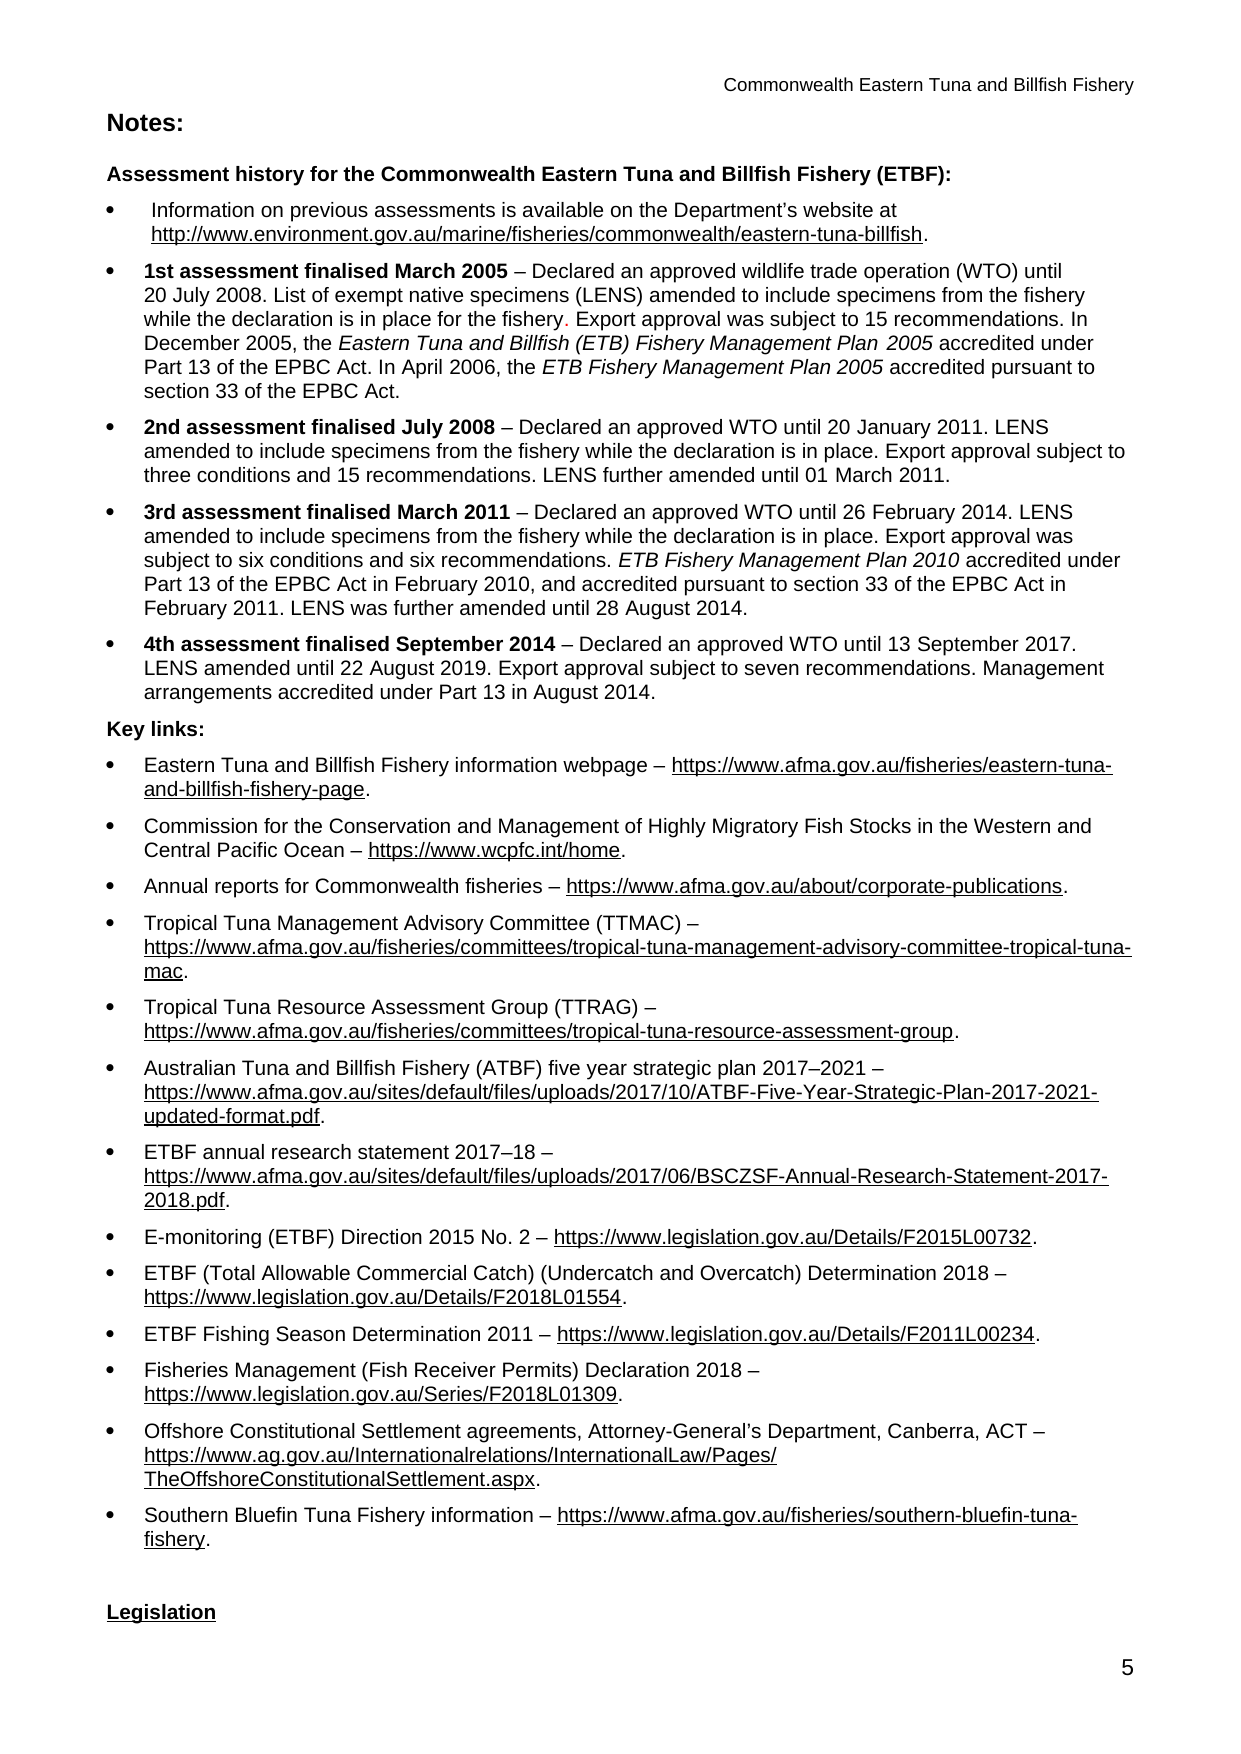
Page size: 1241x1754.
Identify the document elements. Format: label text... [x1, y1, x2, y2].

text Assessment history for the Commonwealth Eastern Tuna and Billfish Fishery (ETBF): [106, 162, 1134, 186]
list Tropical Tuna Resource Assessment Group (TTRAG) – https://www.afma.gov.au/fisheries/committees/tropical-tuna-resource-assessment-group. [106, 995, 1134, 1043]
list Eastern Tuna and Billfish Fishery information webpage – https://www.afma.gov.au/fisheries/eastern-tuna-and-billfish-fishery-page. [106, 753, 1134, 801]
list ETBF annual research statement 2017–18 – https://www.afma.gov.au/sites/default/files/uploads/2017/06/BSCZSF-Annual-Research-Statement-2017-2018.pdf. [106, 1140, 1134, 1212]
list ETBF (Total Allowable Commercial Catch) (Undercatch and Overcatch) Determination 2018 – https://www.legislation.gov.au/Details/F2018L01554. [106, 1261, 1134, 1309]
list Offshore Constitutional Settlement agreements, Attorney-General’s Department, Canberra, ACT – https://www.ag.gov.au/Internationalrelations/InternationalLaw/Pages/TheOffshoreConstitutionalSettlement.aspx. [106, 1419, 1134, 1491]
list ETBF Fishing Season Determination 2011 – https://www.legislation.gov.au/Details/F2011L00234. [106, 1322, 1134, 1346]
list 4th assessment finalised September 2014 – Declared an approved WTO until 13 September 2017. LENS amended until 22 August 2019. Export approval subject to seven recommendations. Management arrangements accredited under Part 13 in August 2014. [106, 632, 1134, 704]
list Commission for the Conservation and Management of Highly Migratory Fish Stocks in the Western and Central Pacific Ocean – https://www.wcpfc.int/home. [106, 813, 1134, 861]
subtitle Notes: [106, 108, 1134, 137]
list Australian Tuna and Billfish Fishery (ATBF) five year strategic plan 2017–2021 – https://www.afma.gov.au/sites/default/files/uploads/2017/10/ATBF-Five-Year-Strategic-Plan-2017-2021-updated-format.pdf. [106, 1056, 1134, 1127]
list Information on previous assessments is available on the Department’s website at http://www.environment.gov.au/marine/fisheries/commonwealth/eastern-tuna-billfish. [106, 198, 1134, 246]
list Fisheries Management (Fish Receiver Permits) Declaration 2018 – https://www.legislation.gov.au/Series/F2018L01309. [106, 1358, 1134, 1406]
list 1st assessment finalised March 2005 – Declared an approved wildlife trade operation (WTO) until 20 July 2008. List of exempt native specimens (LENS) amended to include specimens from the fishery while the declaration is in place for the fishery. Export approval was subject to 15 recommendations. In December 2005, the Eastern Tuna and Billfish (ETB) Fishery Management Plan 2005 accredited under Part 13 of the EPBC Act. In April 2006, the ETB Fishery Management Plan 2005 accredited pursuant to section 33 of the EPBC Act. [106, 259, 1134, 403]
list 2nd assessment finalised July 2008 – Declared an approved WTO until 20 January 2011. LENS amended to include specimens from the fishery while the declaration is in place. Export approval subject to three conditions and 15 recommendations. LENS further amended until 01 March 2011. [106, 415, 1134, 487]
list Annual reports for Commonwealth fisheries – https://www.afma.gov.au/about/corporate-publications. [106, 874, 1134, 898]
list E-monitoring (ETBF) Direction 2015 No. 2 – https://www.legislation.gov.au/Details/F2015L00732. [106, 1224, 1134, 1248]
list Southern Bluefin Tuna Fishery information – https://www.afma.gov.au/fisheries/southern-bluefin-tuna-fishery. [106, 1503, 1134, 1551]
list 3rd assessment finalised March 2011 – Declared an approved WTO until 26 February 2014. LENS amended to include specimens from the fishery while the declaration is in place. Export approval was subject to six conditions and six recommendations. ETB Fishery Management Plan 2010 accredited under Part 13 of the EPBC Act in February 2010, and accredited pursuant to section 33 of the EPBC Act in February 2011. LENS was further amended until 28 August 2014. [106, 499, 1134, 619]
text Key links: [106, 716, 1134, 740]
list Tropical Tuna Management Advisory Committee (TTMAC) – https://www.afma.gov.au/fisheries/committees/tropical-tuna-management-advisory-committee-tropical-tuna-mac. [106, 911, 1134, 982]
text Legislation [106, 1600, 1134, 1624]
